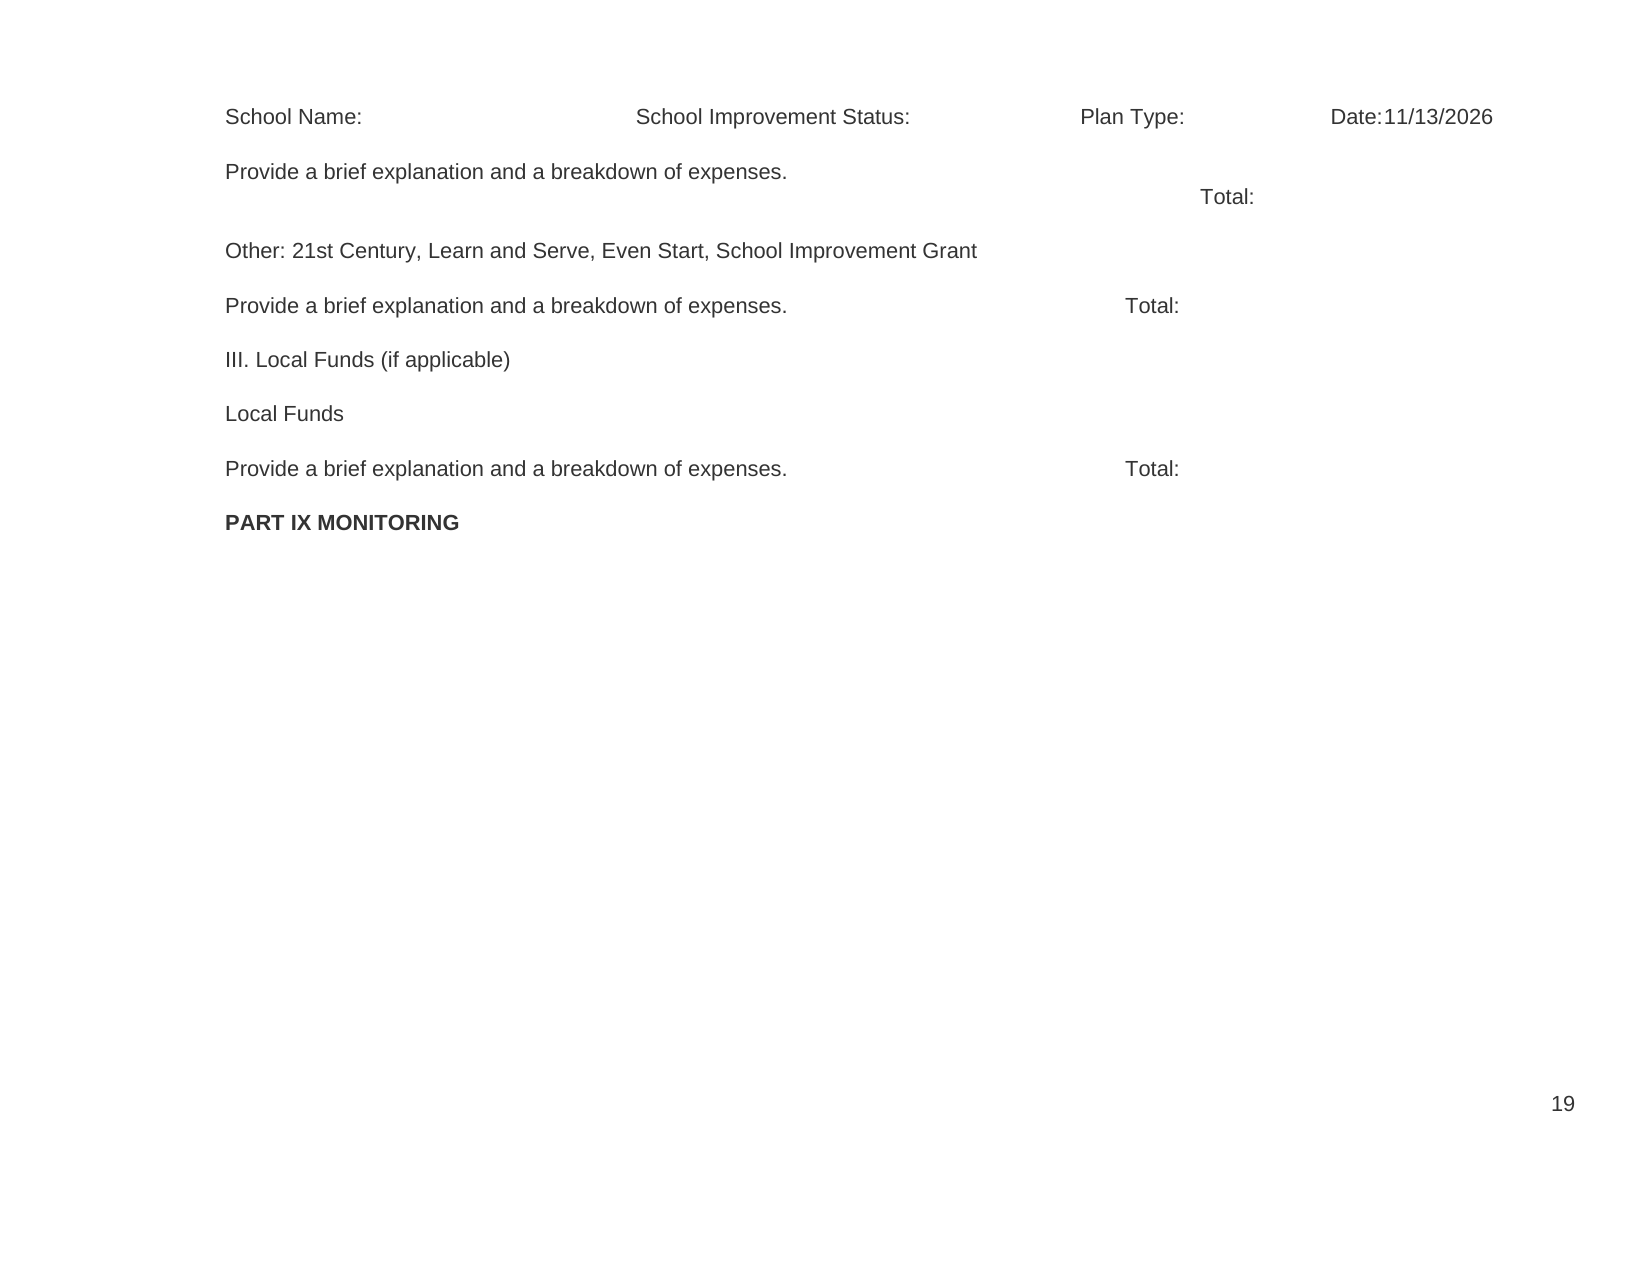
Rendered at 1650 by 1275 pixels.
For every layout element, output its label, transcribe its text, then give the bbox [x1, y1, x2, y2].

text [150, 158, 1575, 209]
text PART IX MONITORING [150, 510, 1575, 535]
text Local Funds [150, 401, 1575, 426]
text III. Local Funds (if applicable) [150, 347, 1575, 372]
text Provide a brief explanation and a breakdown of expenses. Total: [150, 456, 1575, 481]
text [150, 292, 1575, 318]
text Other: 21st Century, Learn and Serve, Even Start, School Improvement Grant [150, 238, 1575, 263]
